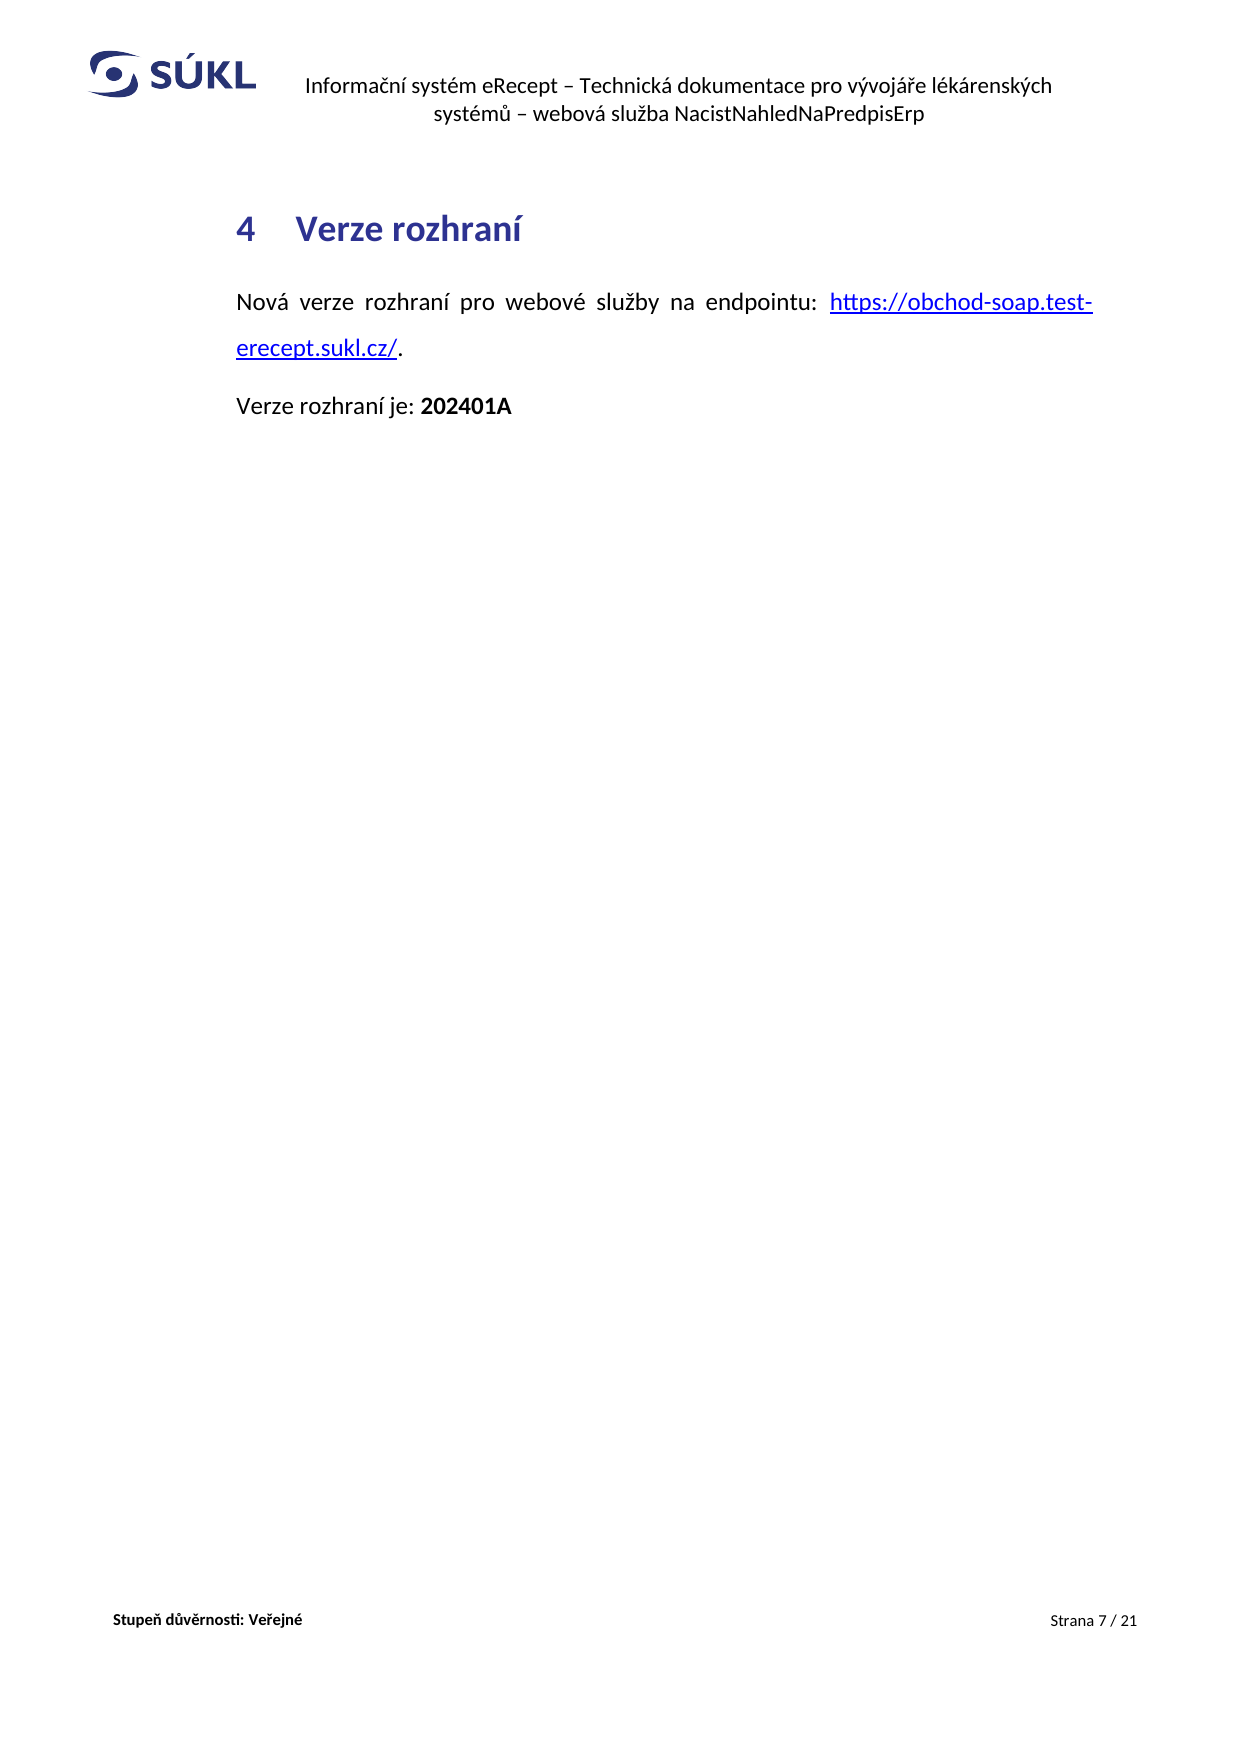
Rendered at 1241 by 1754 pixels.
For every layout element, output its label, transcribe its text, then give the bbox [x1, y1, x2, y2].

subtitle Verze rozhraní [236, 205, 1092, 251]
text Verze rozhraní je: 202401A [236, 390, 1092, 421]
picture [86, 48, 256, 100]
text Nová verze rozhraní pro webové služby na endpointu: https://obchod-soap.test-erecept.sukl.cz/. [236, 286, 1092, 362]
